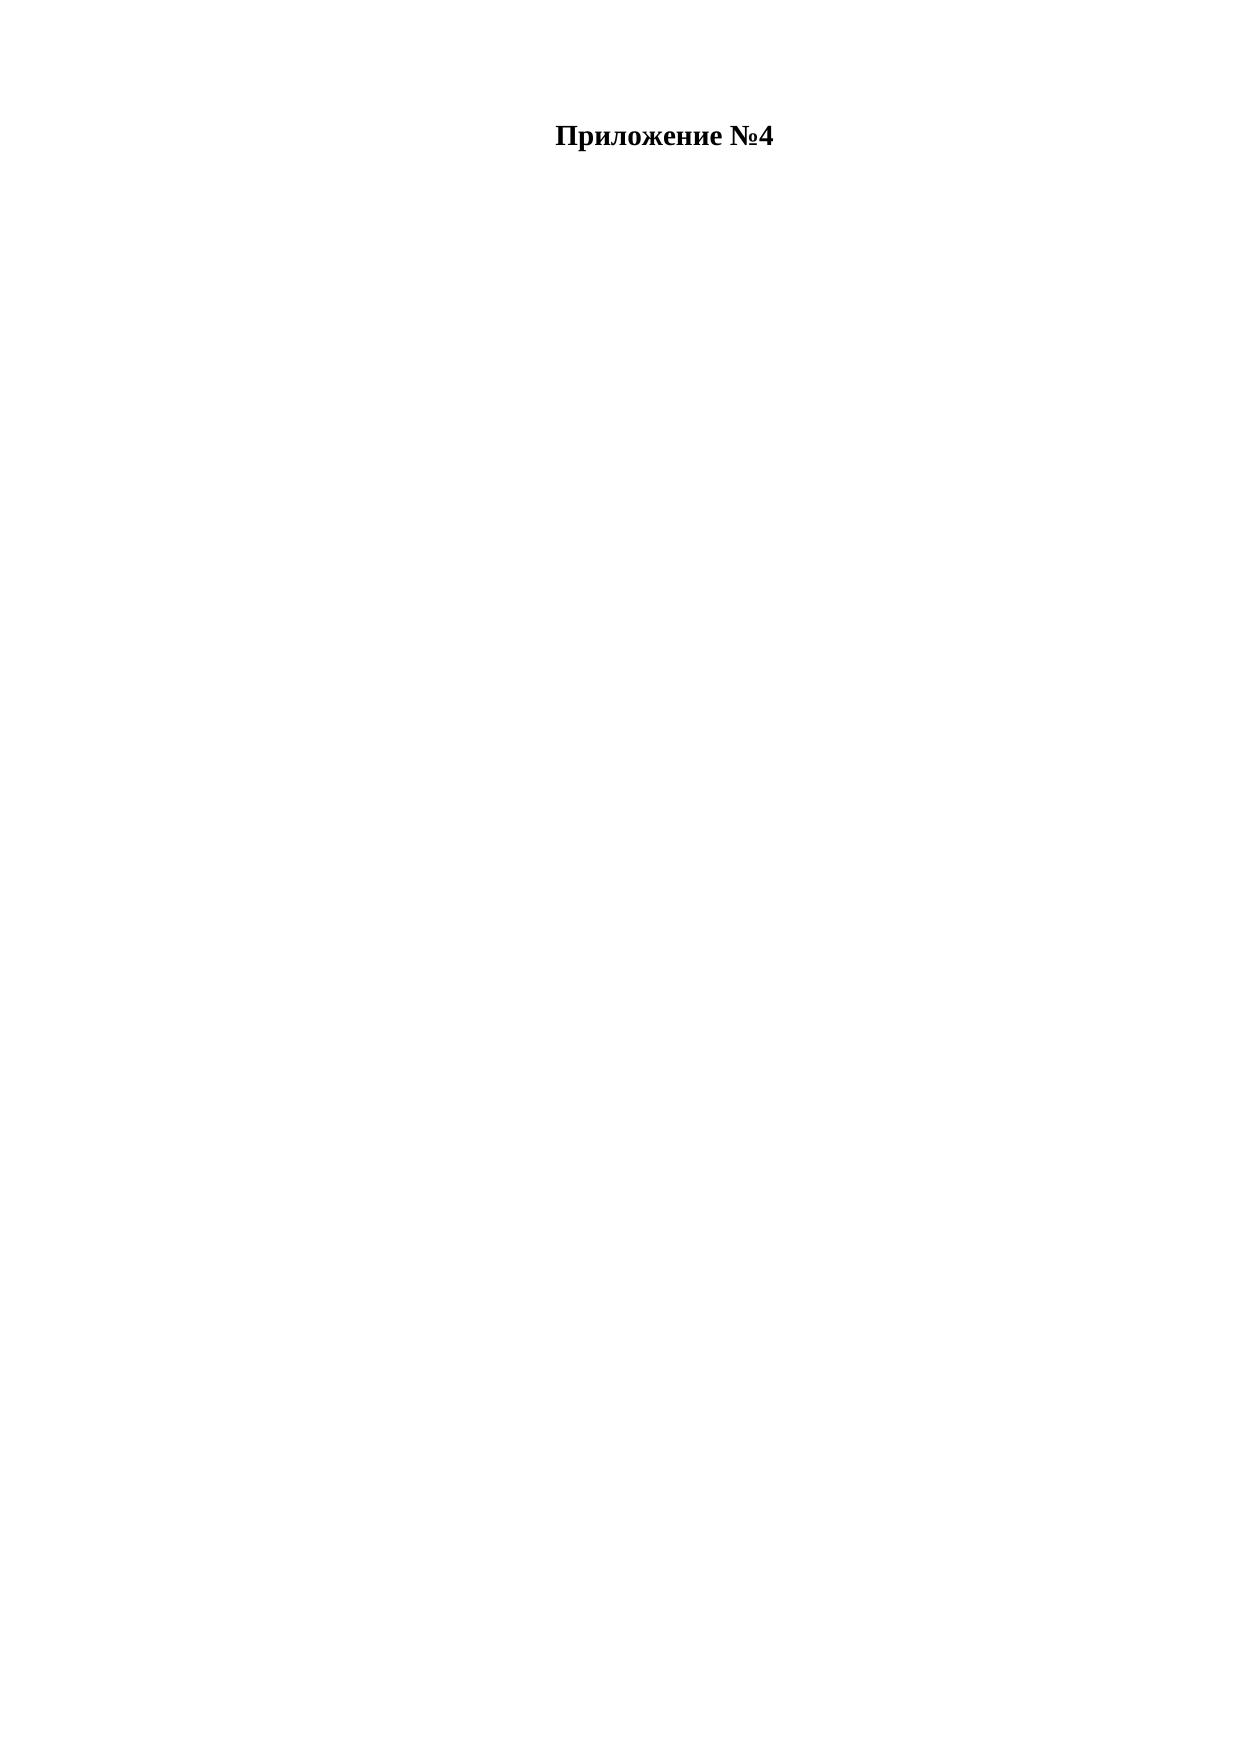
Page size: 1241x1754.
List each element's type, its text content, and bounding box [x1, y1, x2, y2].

text Приложение №4 [177, 118, 1152, 152]
